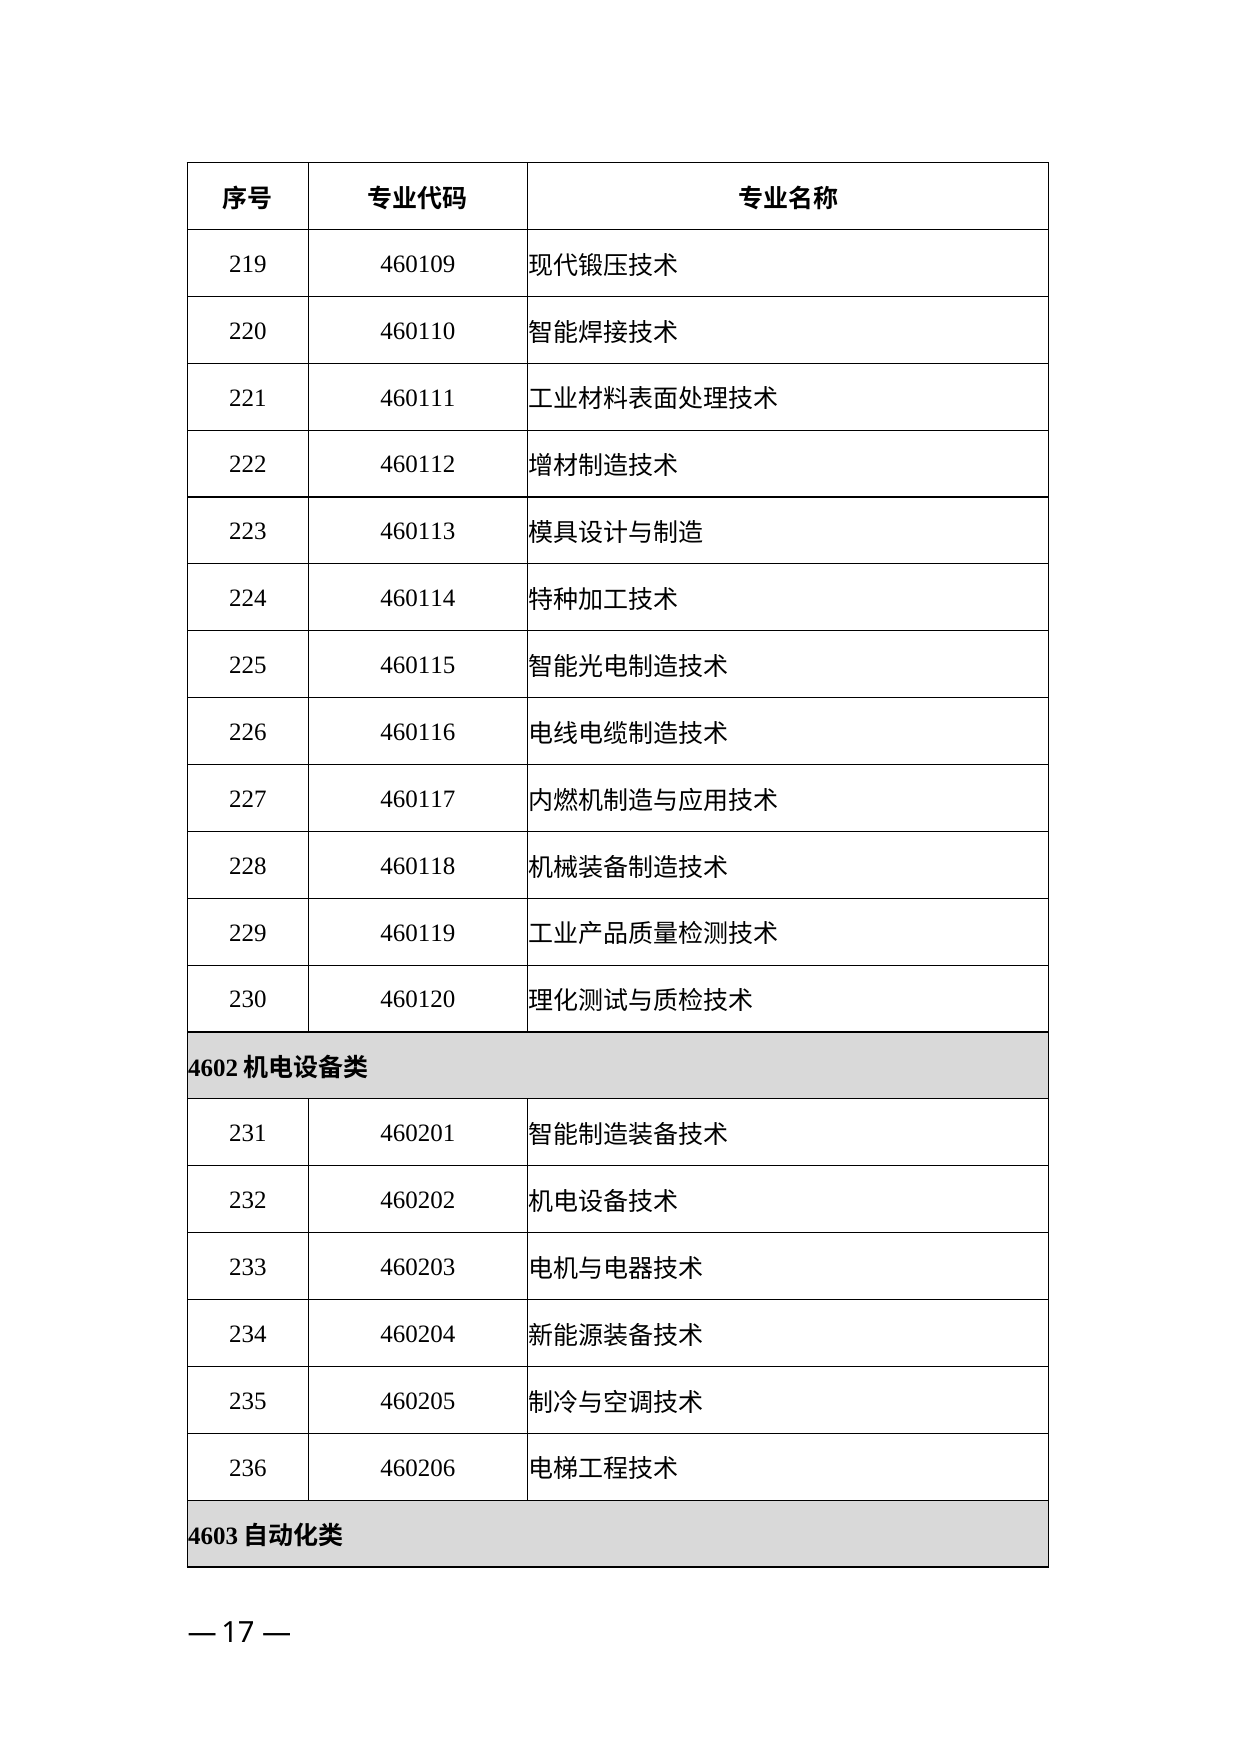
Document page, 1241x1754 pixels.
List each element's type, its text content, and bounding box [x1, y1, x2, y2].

table_cell 232 [188, 1166, 308, 1232]
table_cell 460111 [309, 364, 527, 429]
table_cell 460204 [309, 1300, 527, 1366]
table_cell 460118 [309, 832, 527, 898]
table_cell 制冷与空调技术 [528, 1367, 1048, 1433]
table_cell 智能光电制造技术 [528, 631, 1048, 697]
table_cell 460205 [309, 1367, 527, 1433]
table_cell 工业产品质量检测技术 [528, 899, 1048, 964]
table_header 专业代码 [309, 163, 527, 229]
table_cell 模具设计与制造 [528, 498, 1048, 563]
table_cell 460109 [309, 230, 527, 296]
table_cell 460112 [309, 431, 527, 496]
table_cell 理化测试与质检技术 [528, 966, 1048, 1031]
table_cell 226 [188, 698, 308, 764]
table_cell 现代锻压技术 [528, 230, 1048, 296]
table_cell 4602机电设备类 [188, 1033, 1048, 1098]
table_cell 特种加工技术 [528, 564, 1048, 630]
table_cell 460202 [309, 1166, 527, 1232]
table_cell 智能焊接技术 [528, 297, 1048, 363]
table_cell 电线电缆制造技术 [528, 698, 1048, 764]
table_cell 工业材料表面处理技术 [528, 364, 1048, 429]
table_cell 机电设备技术 [528, 1166, 1048, 1232]
table_cell 增材制造技术 [528, 431, 1048, 496]
table_cell 234 [188, 1300, 308, 1366]
table_cell 460203 [309, 1233, 527, 1299]
table_cell 460110 [309, 297, 527, 363]
table_cell 222 [188, 431, 308, 496]
table_cell 电机与电器技术 [528, 1233, 1048, 1299]
table_cell 460206 [309, 1434, 527, 1499]
table_cell 229 [188, 899, 308, 964]
table_cell 460120 [309, 966, 527, 1031]
table_cell 228 [188, 832, 308, 898]
table_cell 227 [188, 765, 308, 831]
table_cell 233 [188, 1233, 308, 1299]
table_cell 460113 [309, 498, 527, 563]
table_cell 225 [188, 631, 308, 697]
table_cell 460115 [309, 631, 527, 697]
table_cell 机械装备制造技术 [528, 832, 1048, 898]
table_cell 智能制造装备技术 [528, 1099, 1048, 1165]
table_cell 230 [188, 966, 308, 1031]
table_cell 460116 [309, 698, 527, 764]
table_cell 电梯工程技术 [528, 1434, 1048, 1499]
table_cell 223 [188, 498, 308, 563]
table_header 序号 [188, 163, 308, 229]
table_cell 4603自动化类 [188, 1501, 1048, 1566]
table_cell 460119 [309, 899, 527, 964]
table_cell 231 [188, 1099, 308, 1165]
table_cell 221 [188, 364, 308, 429]
table_cell 460114 [309, 564, 527, 630]
table_cell 220 [188, 297, 308, 363]
table_cell 460201 [309, 1099, 527, 1165]
table_cell 新能源装备技术 [528, 1300, 1048, 1366]
table_cell 236 [188, 1434, 308, 1499]
table_cell 235 [188, 1367, 308, 1433]
table_header 专业名称 [528, 163, 1048, 229]
table_cell 224 [188, 564, 308, 630]
table_cell 460117 [309, 765, 527, 831]
table_cell 内燃机制造与应用技术 [528, 765, 1048, 831]
table_cell 219 [188, 230, 308, 296]
